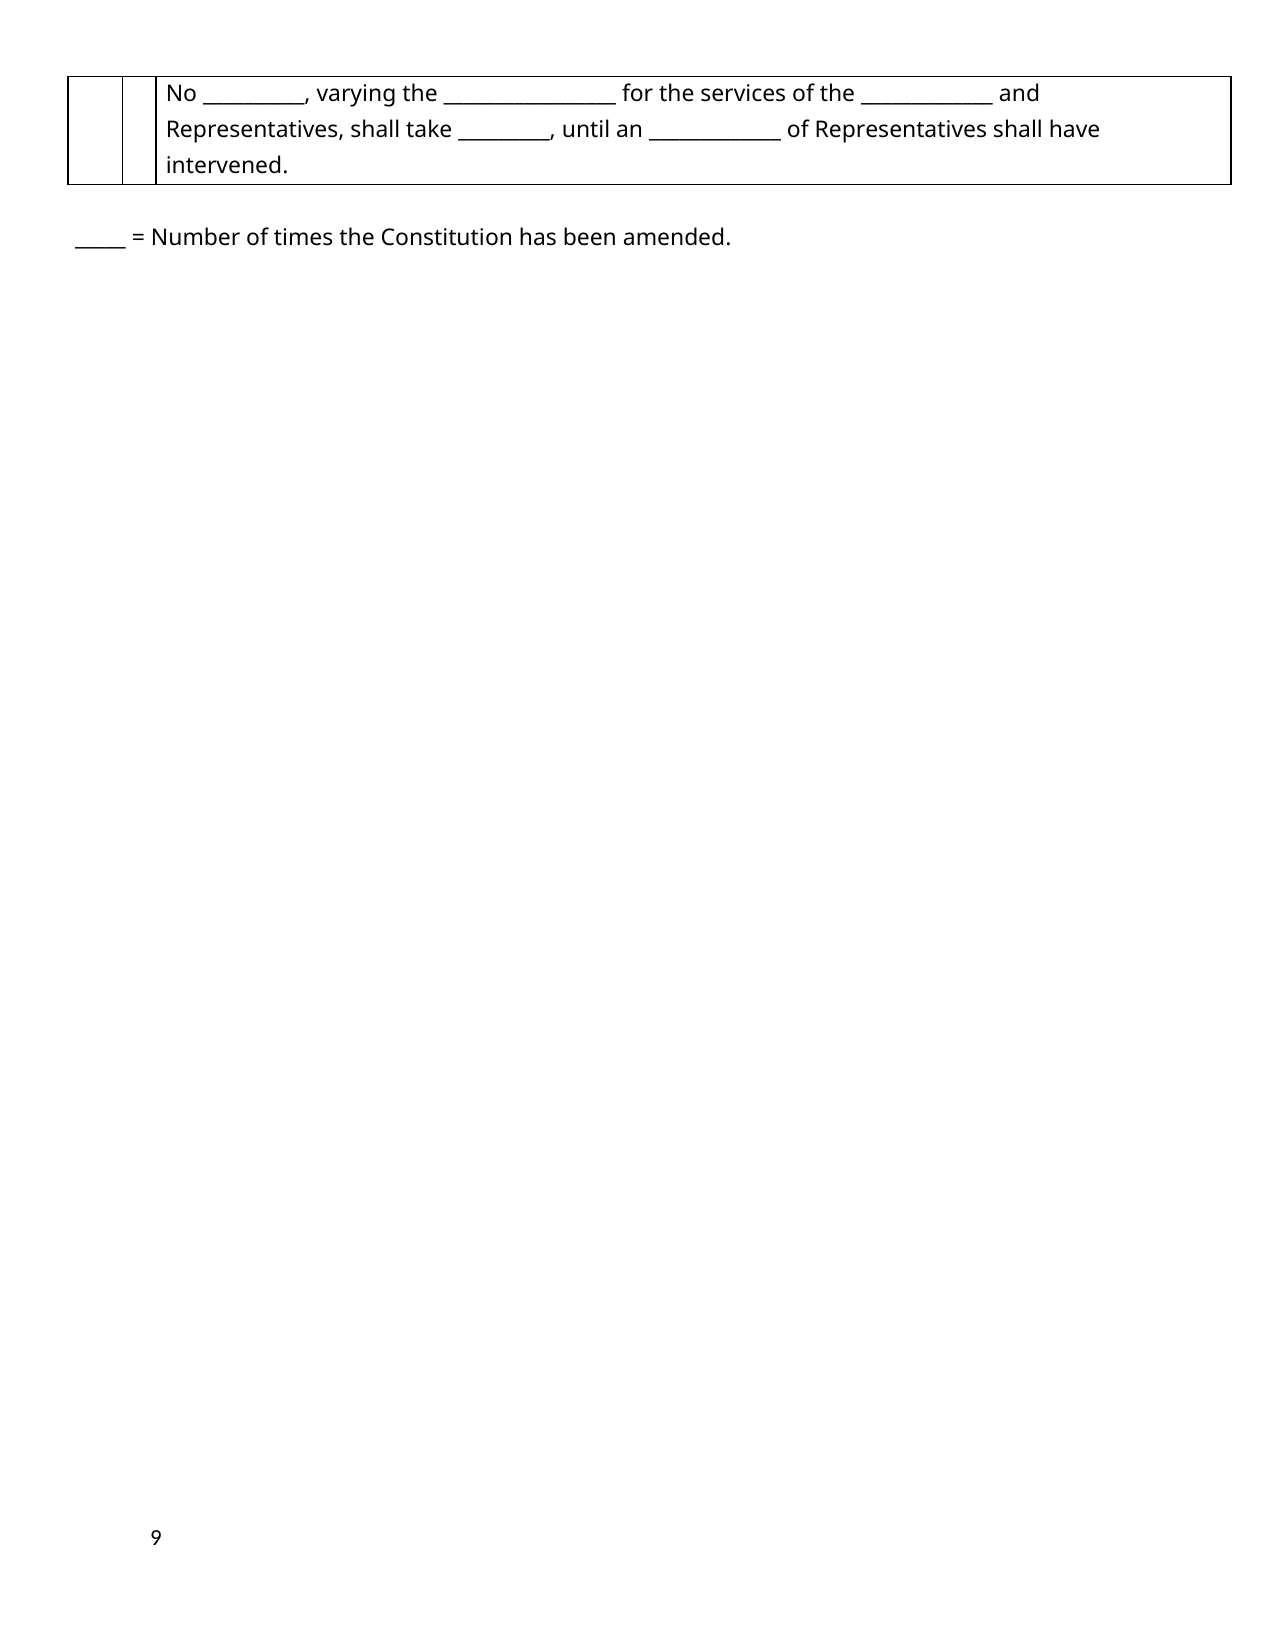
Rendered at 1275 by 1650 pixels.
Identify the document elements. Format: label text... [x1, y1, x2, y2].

text _____ = Number of times the Constitution has been amended. [75, 221, 1218, 252]
table_cell [123, 77, 155, 184]
table_cell [69, 77, 122, 184]
table_cell No __________, varying the _________________ for the services of the _____________ and Representatives, shall take _________, until an _____________ of Representatives shall have intervened. [157, 77, 1230, 184]
